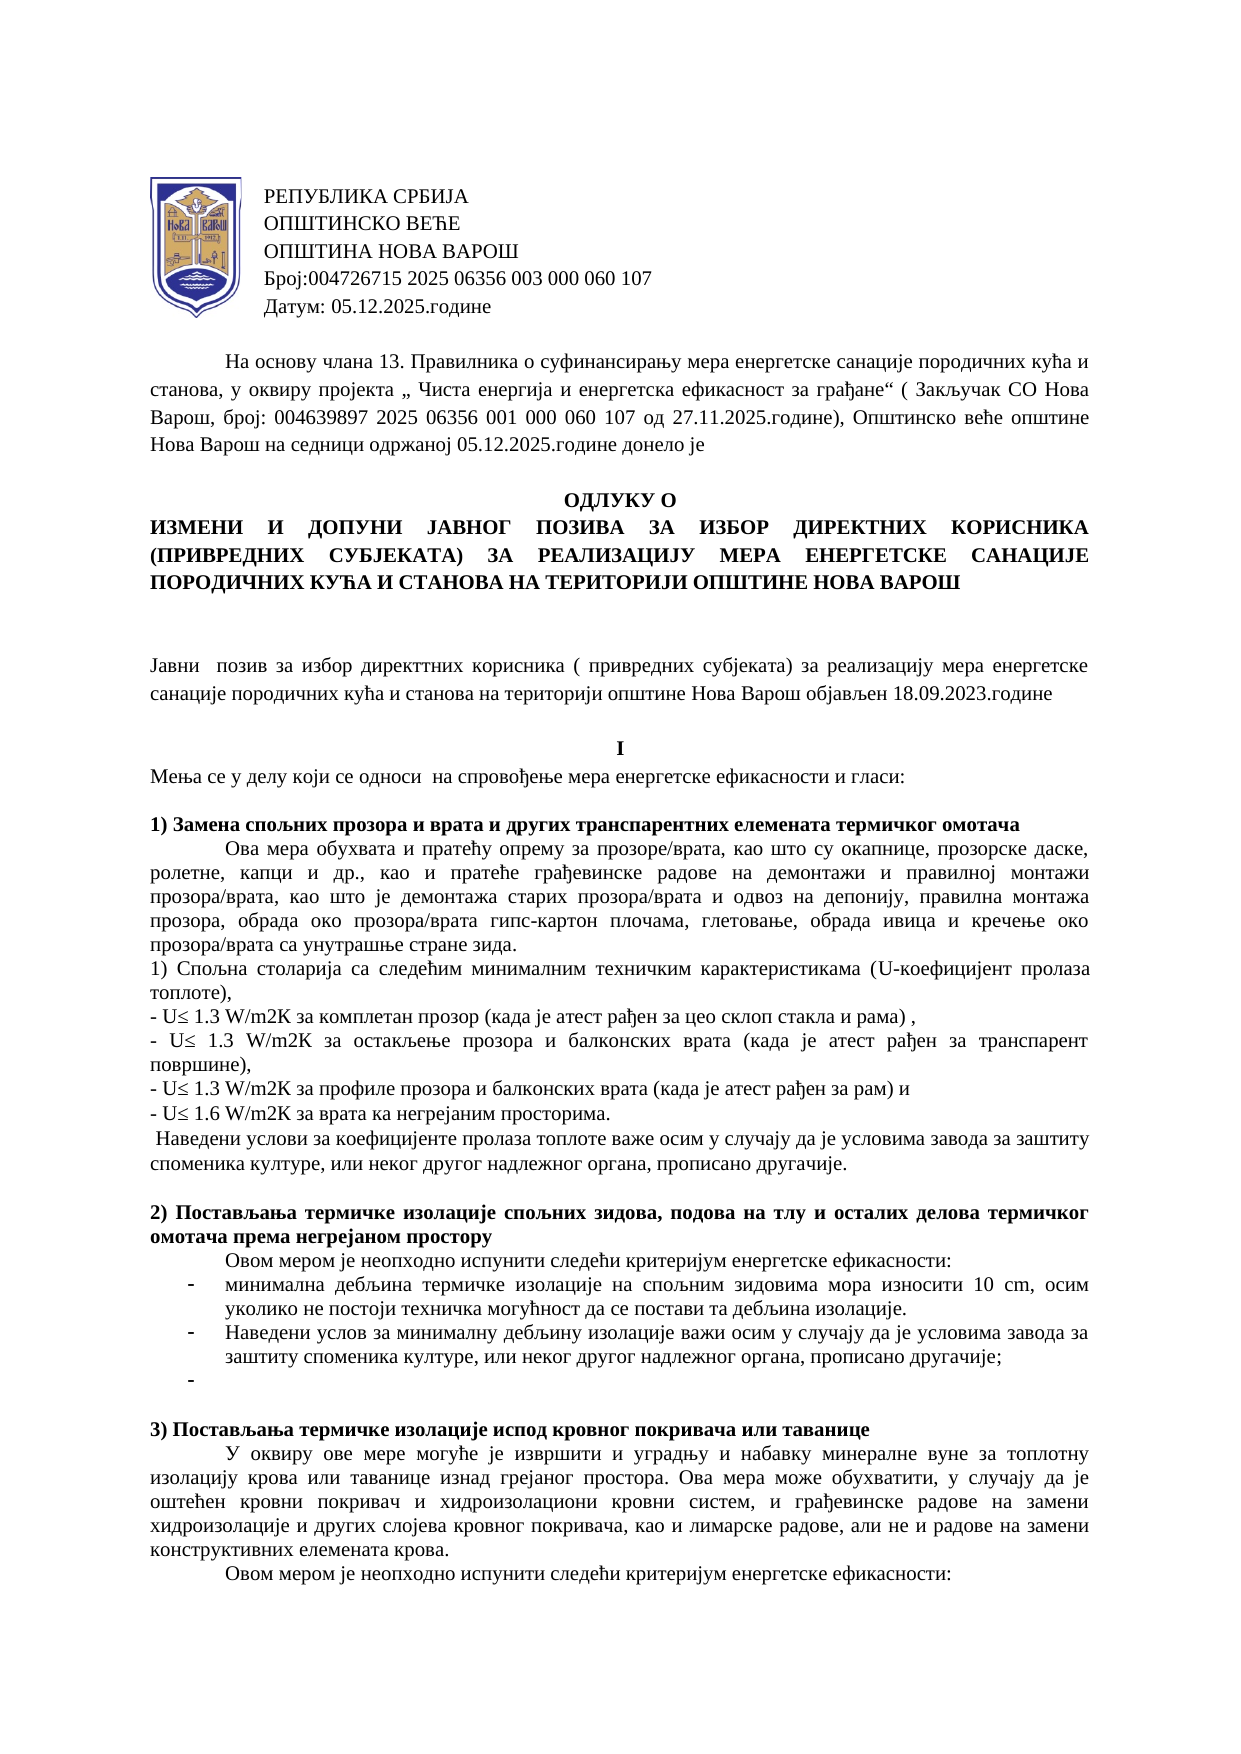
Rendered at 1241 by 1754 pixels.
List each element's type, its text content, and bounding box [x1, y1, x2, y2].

text I [150, 736, 1090, 760]
text Мења се у делу који се односи на спровођење мера енергетске ефикасности и гласи: [150, 763, 1090, 788]
text ОДЛУКУ О [150, 487, 1090, 512]
text 3) Постављања термичке изолације испод кровног покривача или таванице [150, 1417, 1090, 1441]
table_header [139, 178, 252, 322]
text - U≤ 1.6 W/m2К за врата ка негрејаним просторима. [150, 1100, 1090, 1124]
text - U≤ 1.3 W/m2К за профиле прозора и балконских врата (када је атест рађен за рам) и [150, 1076, 1090, 1100]
text У оквиру ове мере могуће је извршити и уградњу и набавку минералне вуне за топлотну изолацију крова или таванице изнад грејаног простора. Ова мера може обухватити, у случају да је оштећен кровни покривач и хидроизолациони кровни систем, и грађевинске радове на замени хидроизолације и других слојева кровног покривача, као и лимарске радове, али не и радове на замени конструктивних елемената крова. [150, 1441, 1090, 1561]
text ИЗМЕНИ И ДОПУНИ ЈАВНОГ ПОЗИВА ЗА ИЗБОР ДИРЕКТНИХ КОРИСНИКА (ПРИВРЕДНИХ СУБЈЕКАТА) ЗА РЕАЛИЗАЦИЈУ МЕРА ЕНЕРГЕТСКЕ САНАЦИЈЕ ПОРОДИЧНИХ КУЋА И СТАНОВА НА ТЕРИТОРИЈИ ОПШТИНЕ НОВА ВАРОШ [150, 515, 1090, 594]
text Наведени услови за коефицијенте пролаза топлоте важе осим у случају да је условима завода за заштиту споменика културе, или неког другог надлежног органа, прописано другачије. [150, 1124, 1090, 1176]
text - U≤ 1.3 W/m2К за комплетан прoзор (када је атест рађен за цео склоп стакла и рама) , [150, 1004, 1090, 1028]
text 2) Постављања термичке изолације спољних зидова, подова на тлу и осталих делова термичког омотача према негрејаном простору [150, 1200, 1090, 1248]
text 1) Спољна столарија са следећим минималним техничким карактеристикама (U-коефицијент пролаза топлоте), [150, 956, 1090, 1004]
picture [150, 177, 242, 318]
text - U≤ 1.3 W/m2К за остакљење прозора и балконских врата (када је атест рађен за транспарент површине), [150, 1028, 1090, 1076]
list минимална дебљина термичке изолације на спољним зидовима мора износити 10 cm, осим уколико не постоји техничка могућност да се постави та дебљина изолације. [187, 1272, 1090, 1320]
text 1) Замена спољних прозора и врата и других транспарентних елемената термичког омотача [150, 812, 1090, 836]
text Ова мера обухвата и пратећу опрему за прозоре/врата, као што су окапнице, прозорске даске, ролетне, капци и др., као и пратеће грађевинске радове на демонтажи и правилној монтажи прозора/врата, као што је демонтажа старих прозора/врата и одвоз на депонију, правилна монтажа прозора, обрада око прозора/врата гипс-картон плочама, глетовање, обрада ивица и кречење око прозора/врата са унутрашње стране зида. [150, 836, 1090, 956]
text Јавни позив за избор директтних корисника ( привредних субјеката) за реализацију мера енергетске санације породичних кућа и станова на територији општине Нова Варош објављен 18.09.2023.године [150, 653, 1090, 705]
table_header РЕПУБЛИКА СРБИЈА ОПШТИНСКО ВЕЋЕ ОПШТИНА НОВА ВАРОШ Број:004726715 2025 06356 003 000 060 107 Датум: 05.12.2025.године [253, 178, 1101, 322]
text Овом мером је неопходно испунити следећи критеријум енергетске ефикасности: [150, 1561, 1090, 1585]
text Овом мером је неопходно испунити следећи критеријум енергетске ефикасности: [150, 1248, 1090, 1272]
text На основу члана 13. Правилника о суфинансирању мера енергетске санације породичних кућа и станова, у оквиру пројекта „ Чиста енергија и енергетска ефикасност за грађане“ ( Закључак СО Нова Варош, број: 004639897 2025 06356 001 000 060 107 од 27.11.2025.године), Општинско веће општине Нова Варош на седници одржаној 05.12.2025.године донело је [150, 349, 1090, 456]
